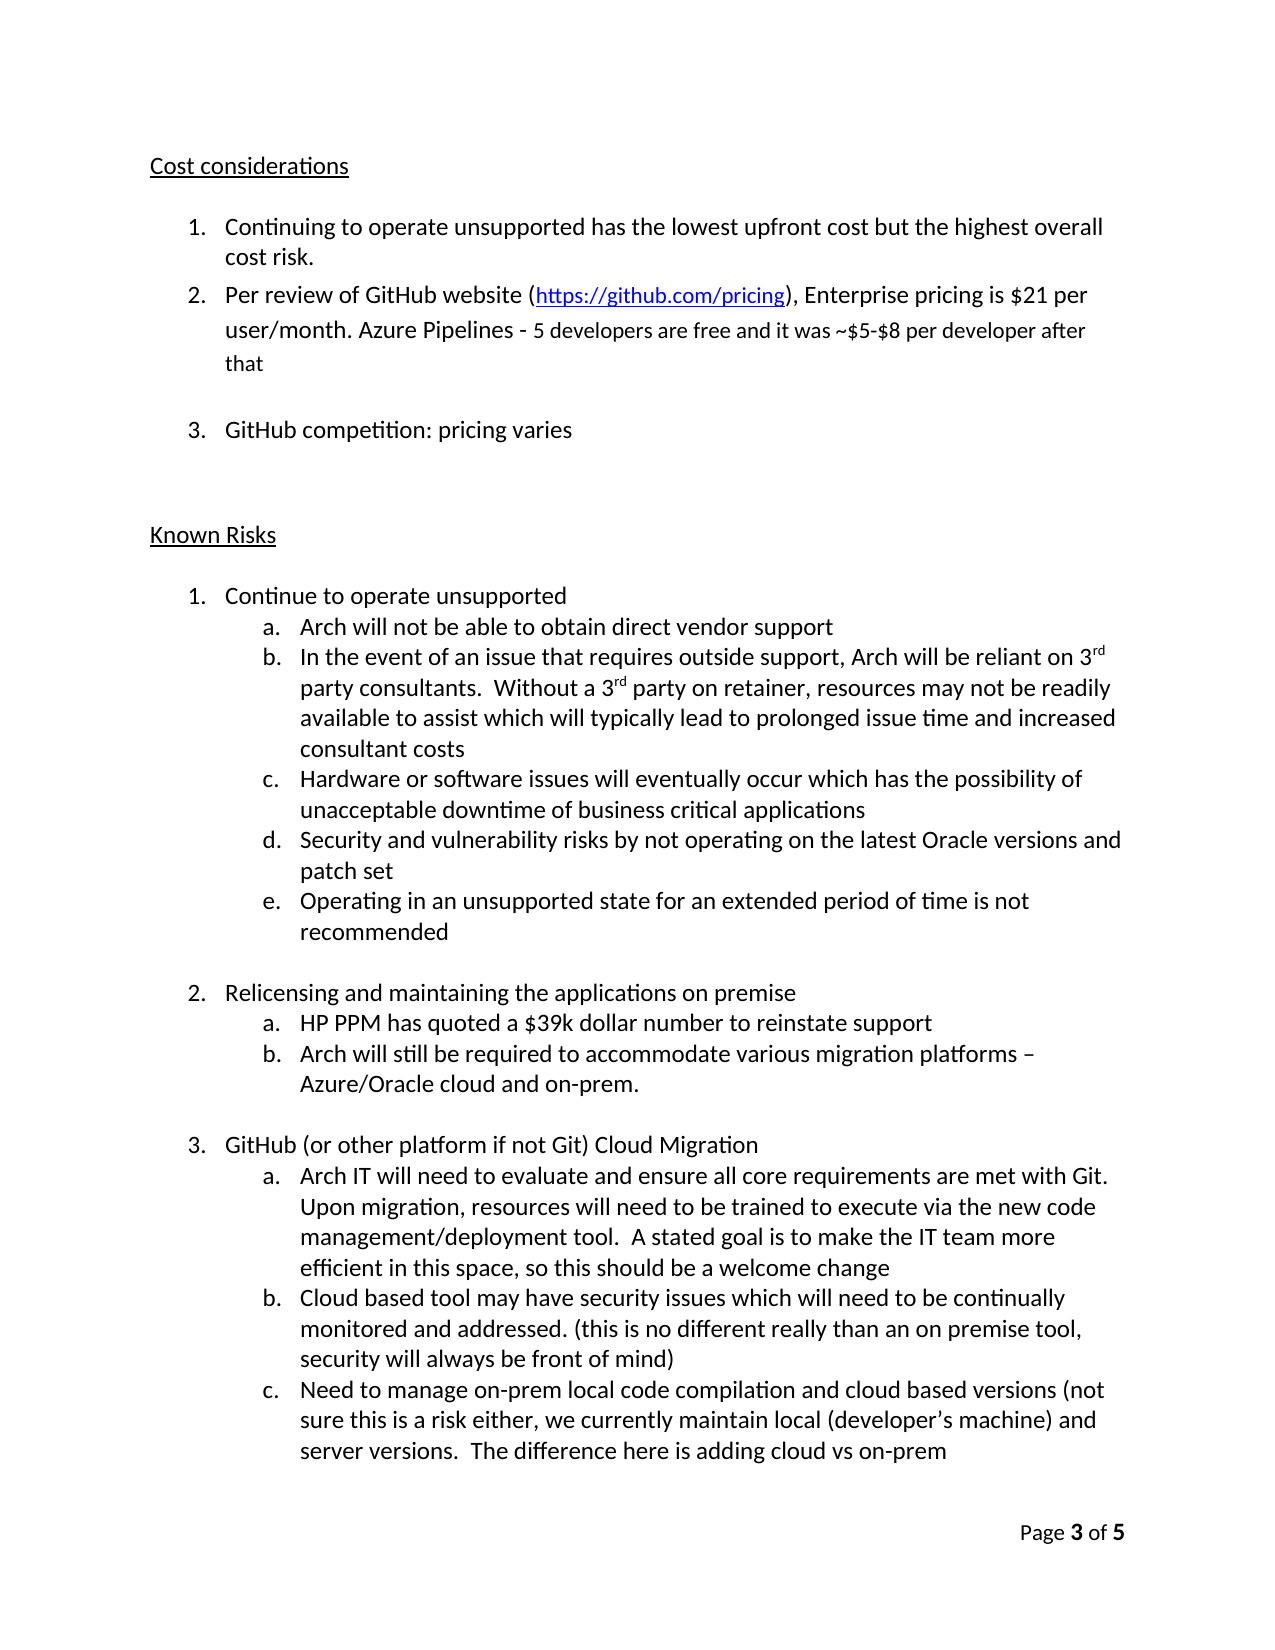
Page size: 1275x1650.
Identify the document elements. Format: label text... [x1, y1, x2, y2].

list In the event of an issue that requires outside support, Arch will be reliant on 3rd party consultants. Without a 3rd party on retainer, resources may not be readily available to assist which will typically lead to prolonged issue time and increased consultant costs [262, 641, 1125, 763]
list Continue to operate unsupported [187, 580, 1125, 611]
list Hardware or software issues will eventually occur which has the possibility of unacceptable downtime of business critical applications [262, 763, 1125, 824]
list HP PPM has quoted a $39k dollar number to reinstate support [262, 1007, 1125, 1038]
list Security and vulnerability risks by not operating on the latest Oracle versions and patch set [262, 824, 1125, 885]
text Known Risks [150, 519, 1125, 550]
list Cloud based tool may have security issues which will need to be continually monitored and addressed. (this is no different really than an on premise tool, security will always be front of mind) [262, 1282, 1125, 1374]
list Operating in an unsupported state for an extended period of time is not recommended [262, 885, 1125, 946]
list GitHub competition: pricing varies [187, 414, 1125, 444]
list Need to manage on-prem local code compilation and cloud based versions (not sure this is a risk either, we currently maintain local (developer’s machine) and server versions. The difference here is adding cloud vs on-prem [262, 1374, 1125, 1465]
list Continuing to operate unsupported has the lowest upfront cost but the highest overall cost risk. [187, 211, 1125, 272]
text Cost considerations [150, 150, 1125, 181]
list Arch IT will need to evaluate and ensure all core requirements are met with Git. Upon migration, resources will need to be trained to execute via the new code management/deployment tool. A stated goal is to make the IT team more efficient in this space, so this should be a welcome change [262, 1160, 1125, 1282]
list GitHub (or other platform if not Git) Cloud Migration [187, 1129, 1125, 1160]
list Arch will still be required to accommodate various migration platforms – Azure/Oracle cloud and on-prem. [262, 1038, 1125, 1099]
list Per review of GitHub website (https://github.com/pricing), Enterprise pricing is $21 per user/month. Azure Pipelines - 5 developers are free and it was ~$5-$8 per developer after that [187, 280, 1125, 377]
list Relicensing and maintaining the applications on premise [187, 977, 1125, 1007]
list Arch will not be able to obtain direct vendor support [262, 611, 1125, 641]
